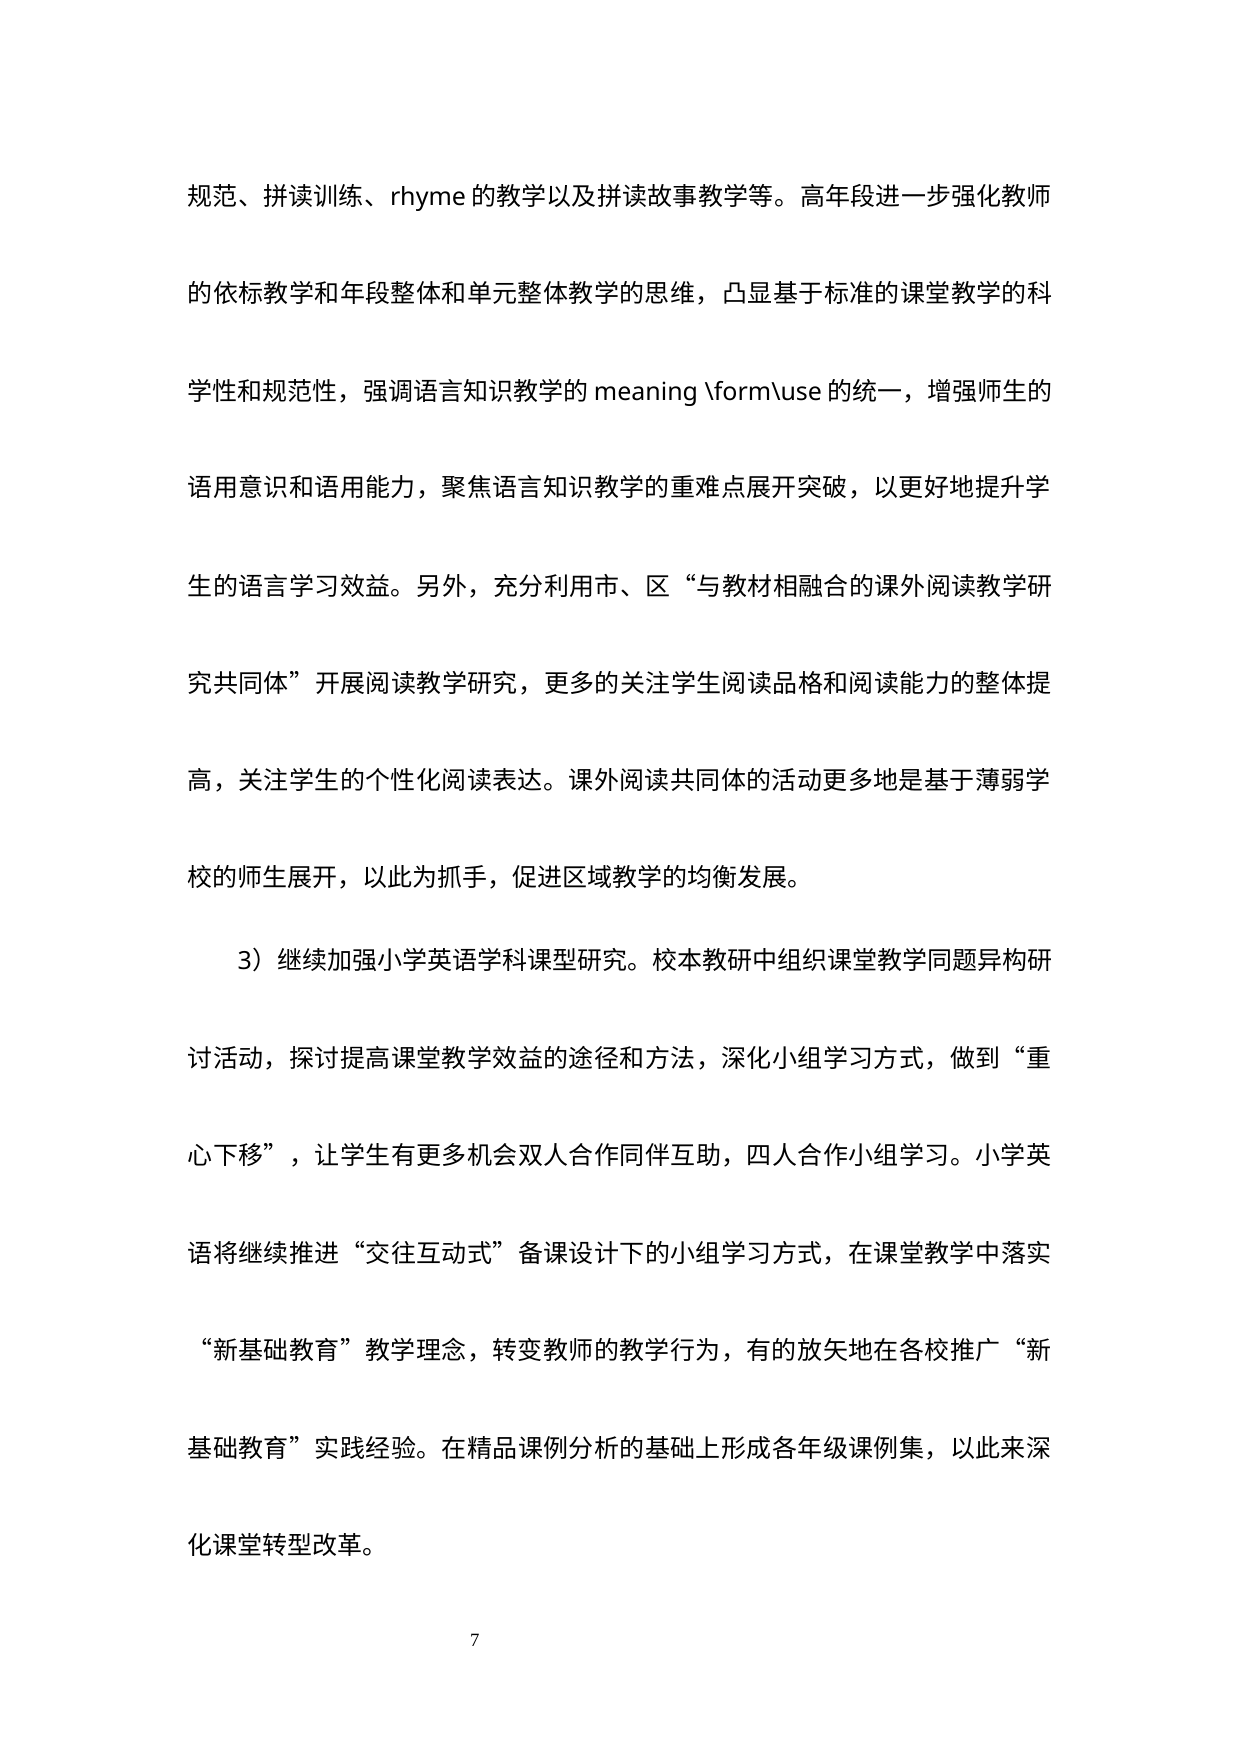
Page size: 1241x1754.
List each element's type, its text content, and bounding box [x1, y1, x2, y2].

text 3）继续加强小学英语学科课型研究。校本教研中组织课堂教学同题异构研讨活动，探讨提高课堂教学效益的途径和方法，深化小组学习方式，做到“重心下移”，让学生有更多机会双人合作同伴互助，四人合作小组学习。小学英语将继续推进“交往互动式”备课设计下的小组学习方式，在课堂教学中落实“新基础教育”教学理念，转变教师的教学行为，有的放矢地在各校推广“新基础教育”实践经验。在精品课例分析的基础上形成各年级课例集，以此来深化课堂转型改革。 [187, 926, 1053, 1576]
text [187, 162, 1053, 909]
